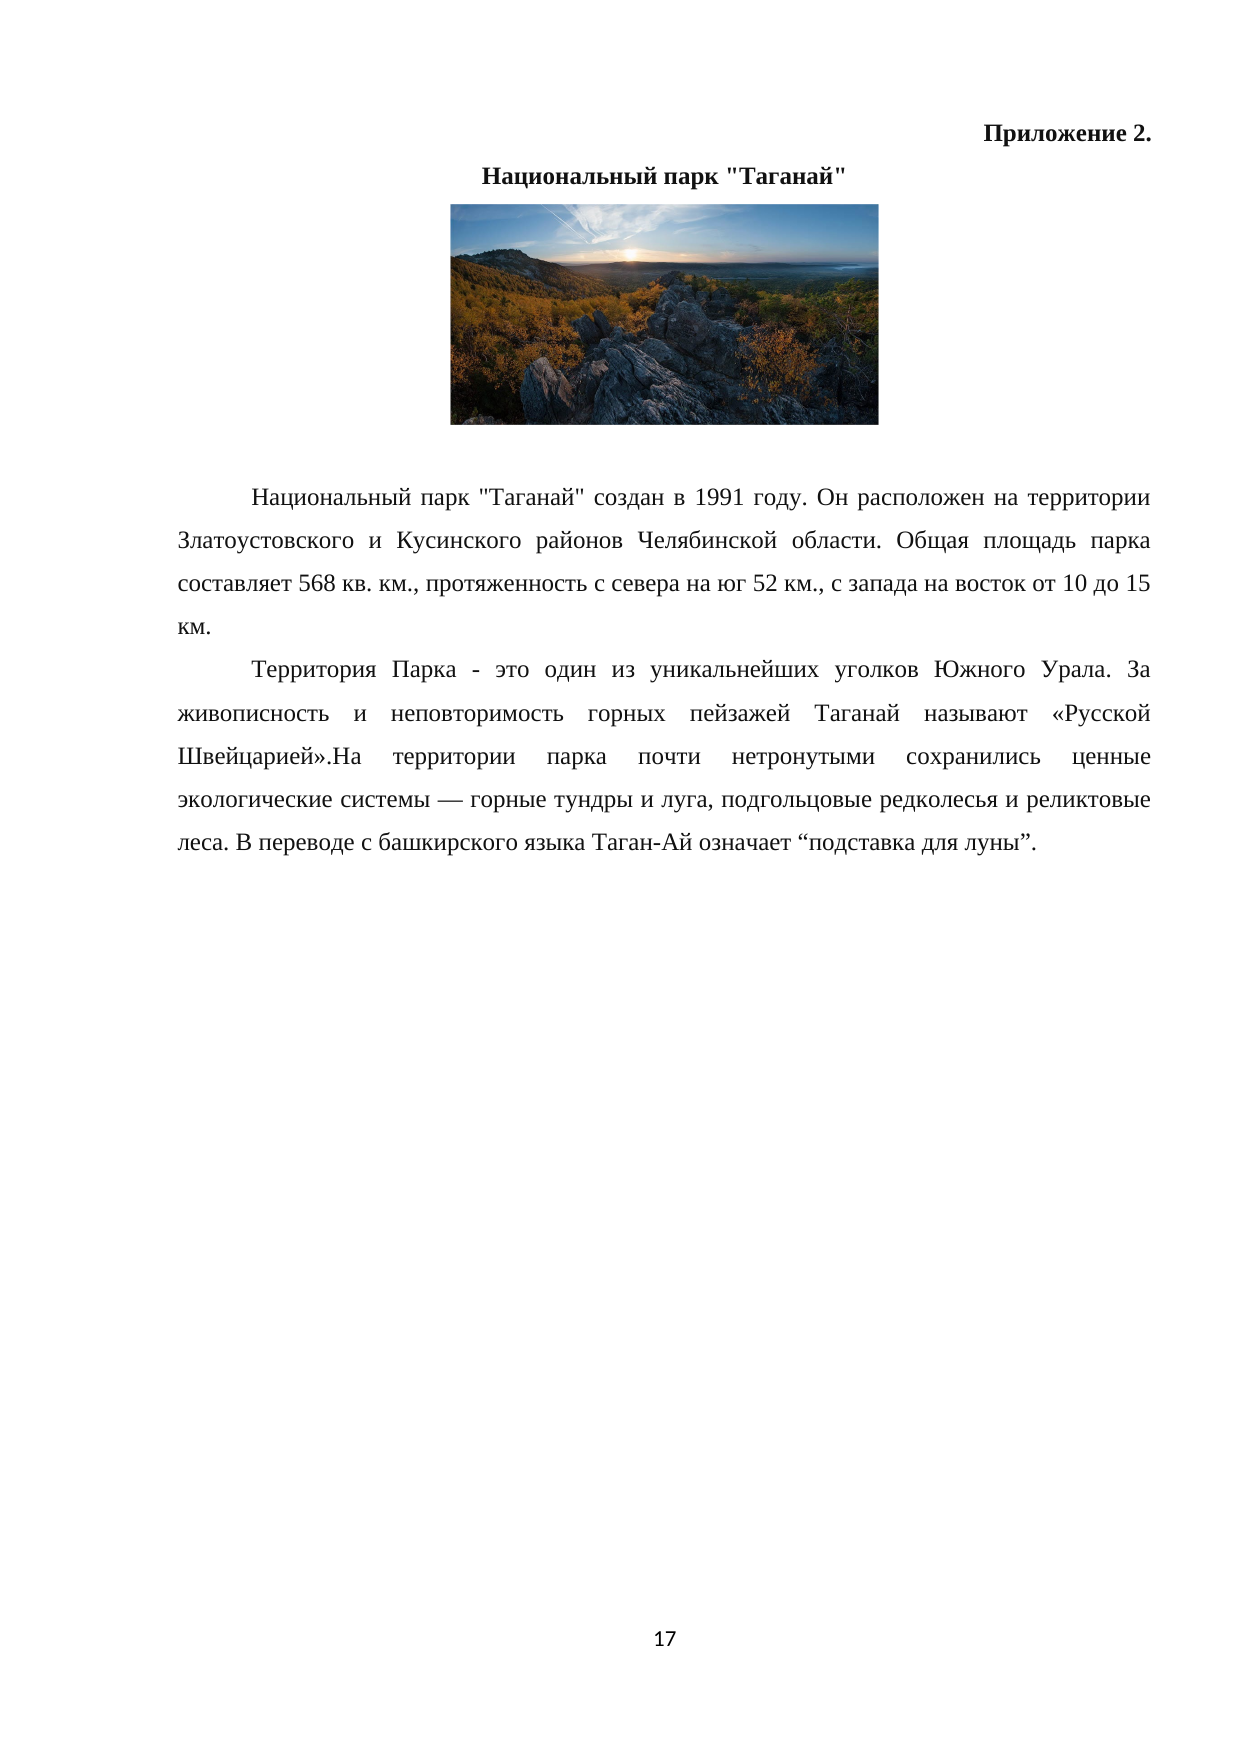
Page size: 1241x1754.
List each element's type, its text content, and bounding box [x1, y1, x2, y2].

text Национальный парк "Таганай" создан в 1991 году. Он расположен на территории Златоустовского и Кусинского районов Челябинской области. Общая площадь парка составляет 568 кв. км., протяженность с севера на юг 52 км., с запада на восток от 10 до 15 км. [177, 482, 1152, 640]
text Приложение 2. [177, 118, 1152, 147]
text Территория Парка - это один из уникальнейших уголков Южного Урала. За живописность и неповторимость горных пейзажей Таганай называют «Русской Швейцарией».На территории парка почти нетронутыми сохранились ценные экологические системы — горные тундры и луга, подгольцовые редколесья и реликтовые леса. В переводе с башкирского языка Таган-Ай означает “подставка для луны”. [177, 654, 1152, 856]
text Национальный парк "Таганай" [177, 161, 1152, 190]
picture [450, 204, 879, 425]
